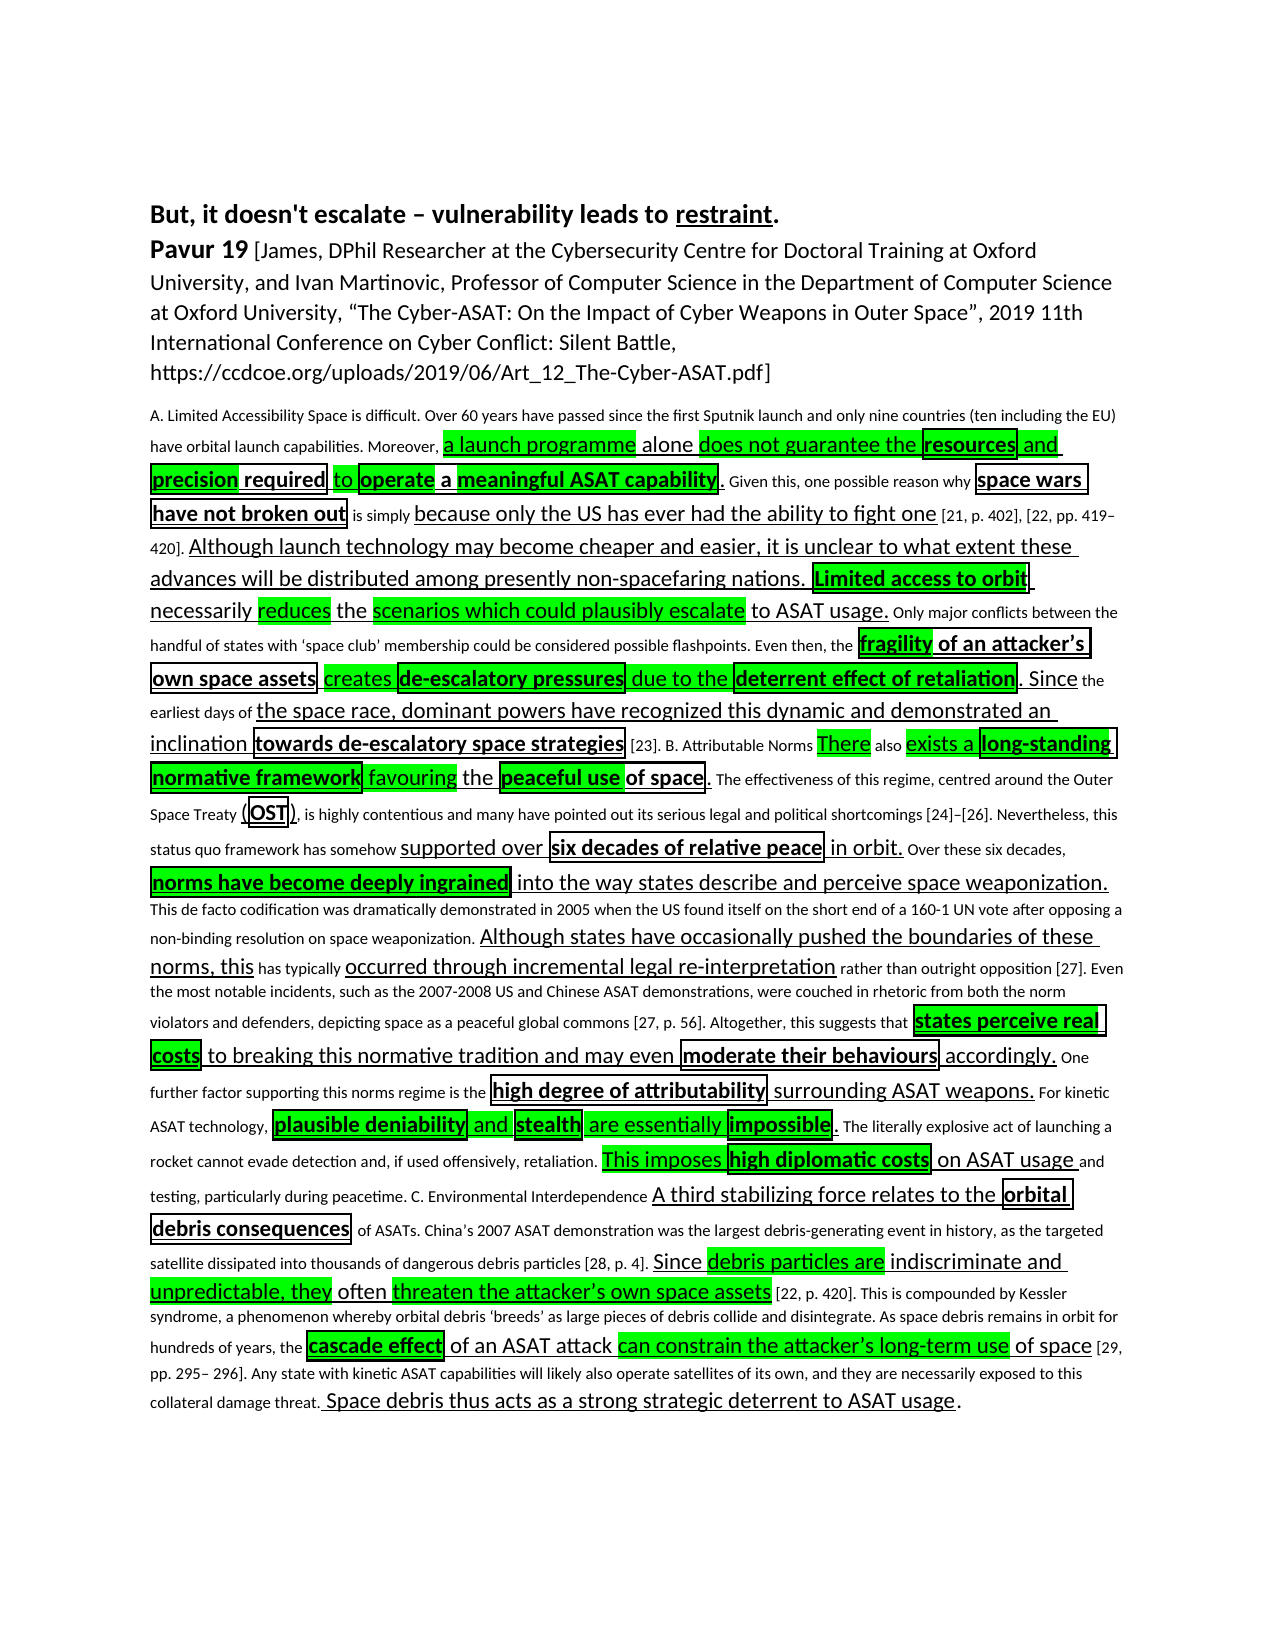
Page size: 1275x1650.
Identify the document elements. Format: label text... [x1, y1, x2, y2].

text Pavur 19 [James, DPhil Researcher at the Cybersecurity Centre for Doctoral Training at Oxford University, and Ivan Martinovic, Professor of Computer Science in the Department of Computer Science at Oxford University, “The Cyber-ASAT: On the Impact of Cyber Weapons in Outer Space”, 2019 11th International Conference on Cyber Conflict: Silent Battle, https://ccdcoe.org/uploads/2019/06/Art_12_The-Cyber-ASAT.pdf] [150, 232, 1125, 386]
text A. Limited Accessibility Space is difficult. Over 60 years have passed since the first Sputnik launch and only nine countries (ten including the EU) have orbital launch capabilities. Moreover, a launch programme alone does not guarantee the resources and precision required to operate a meaningful ASAT capability. Given this, one possible reason why space wars have not broken out is simply because only the US has ever had the ability to fight one [21, p. 402], [22, pp. 419–420]. Although launch technology may become cheaper and easier, it is unclear to what extent these advances will be distributed among presently non-spacefaring nations. Limited access to orbit necessarily reduces the scenarios which could plausibly escalate to ASAT usage. Only major conflicts between the handful of states with ‘space club’ membership could be considered possible flashpoints. Even then, the fragility of an attacker’s own space assets creates de-escalatory pressures due to the deterrent effect of retaliation. Since the earliest days of the space race, dominant powers have recognized this dynamic and demonstrated an inclination towards de-escalatory space strategies [23]. B. Attributable Norms There also exists a long-standing normative framework favouring the peaceful use of space. The effectiveness of this regime, centred around the Outer Space Treaty (OST), is highly contentious and many have pointed out its serious legal and political shortcomings [24]–[26]. Nevertheless, this status quo framework has somehow supported over six decades of relative peace in orbit. Over these six decades, norms have become deeply ingrained into the way states describe and perceive space weaponization. This de facto codification was dramatically demonstrated in 2005 when the US found itself on the short end of a 160-1 UN vote after opposing a non-binding resolution on space weaponization. Although states have occasionally pushed the boundaries of these norms, this has typically occurred through incremental legal re-interpretation rather than outright opposition [27]. Even the most notable incidents, such as the 2007-2008 US and Chinese ASAT demonstrations, were couched in rhetoric from both the norm violators and defenders, depicting space as a peaceful global commons [27, p. 56]. Altogether, this suggests that states perceive real costs to breaking this normative tradition and may even moderate their behaviours accordingly. One further factor supporting this norms regime is the high degree of attributability surrounding ASAT weapons. For kinetic ASAT technology, plausible deniability and stealth are essentially impossible. The literally explosive act of launching a rocket cannot evade detection and, if used offensively, retaliation. This imposes high diplomatic costs on ASAT usage and testing, particularly during peacetime. C. Environmental Interdependence A third stabilizing force relates to the orbital debris consequences of ASATs. China’s 2007 ASAT demonstration was the largest debris-generating event in history, as the targeted satellite dissipated into thousands of dangerous debris particles [28, p. 4]. Since debris particles are indiscriminate and unpredictable, they often threaten the attacker’s own space assets [22, p. 420]. This is compounded by Kessler syndrome, a phenomenon whereby orbital debris ‘breeds’ as large pieces of debris collide and disintegrate. As space debris remains in orbit for hundreds of years, the cascade effect of an ASAT attack can constrain the attacker’s long-term use of space [29, pp. 295– 296]. Any state with kinetic ASAT capabilities will likely also operate satellites of its own, and they are necessarily exposed to this collateral damage threat. Space debris thus acts as a strong strategic deterrent to ASAT usage. [150, 405, 1125, 1414]
text But, it doesn't escalate – vulnerability leads to restraint. [150, 197, 1125, 230]
